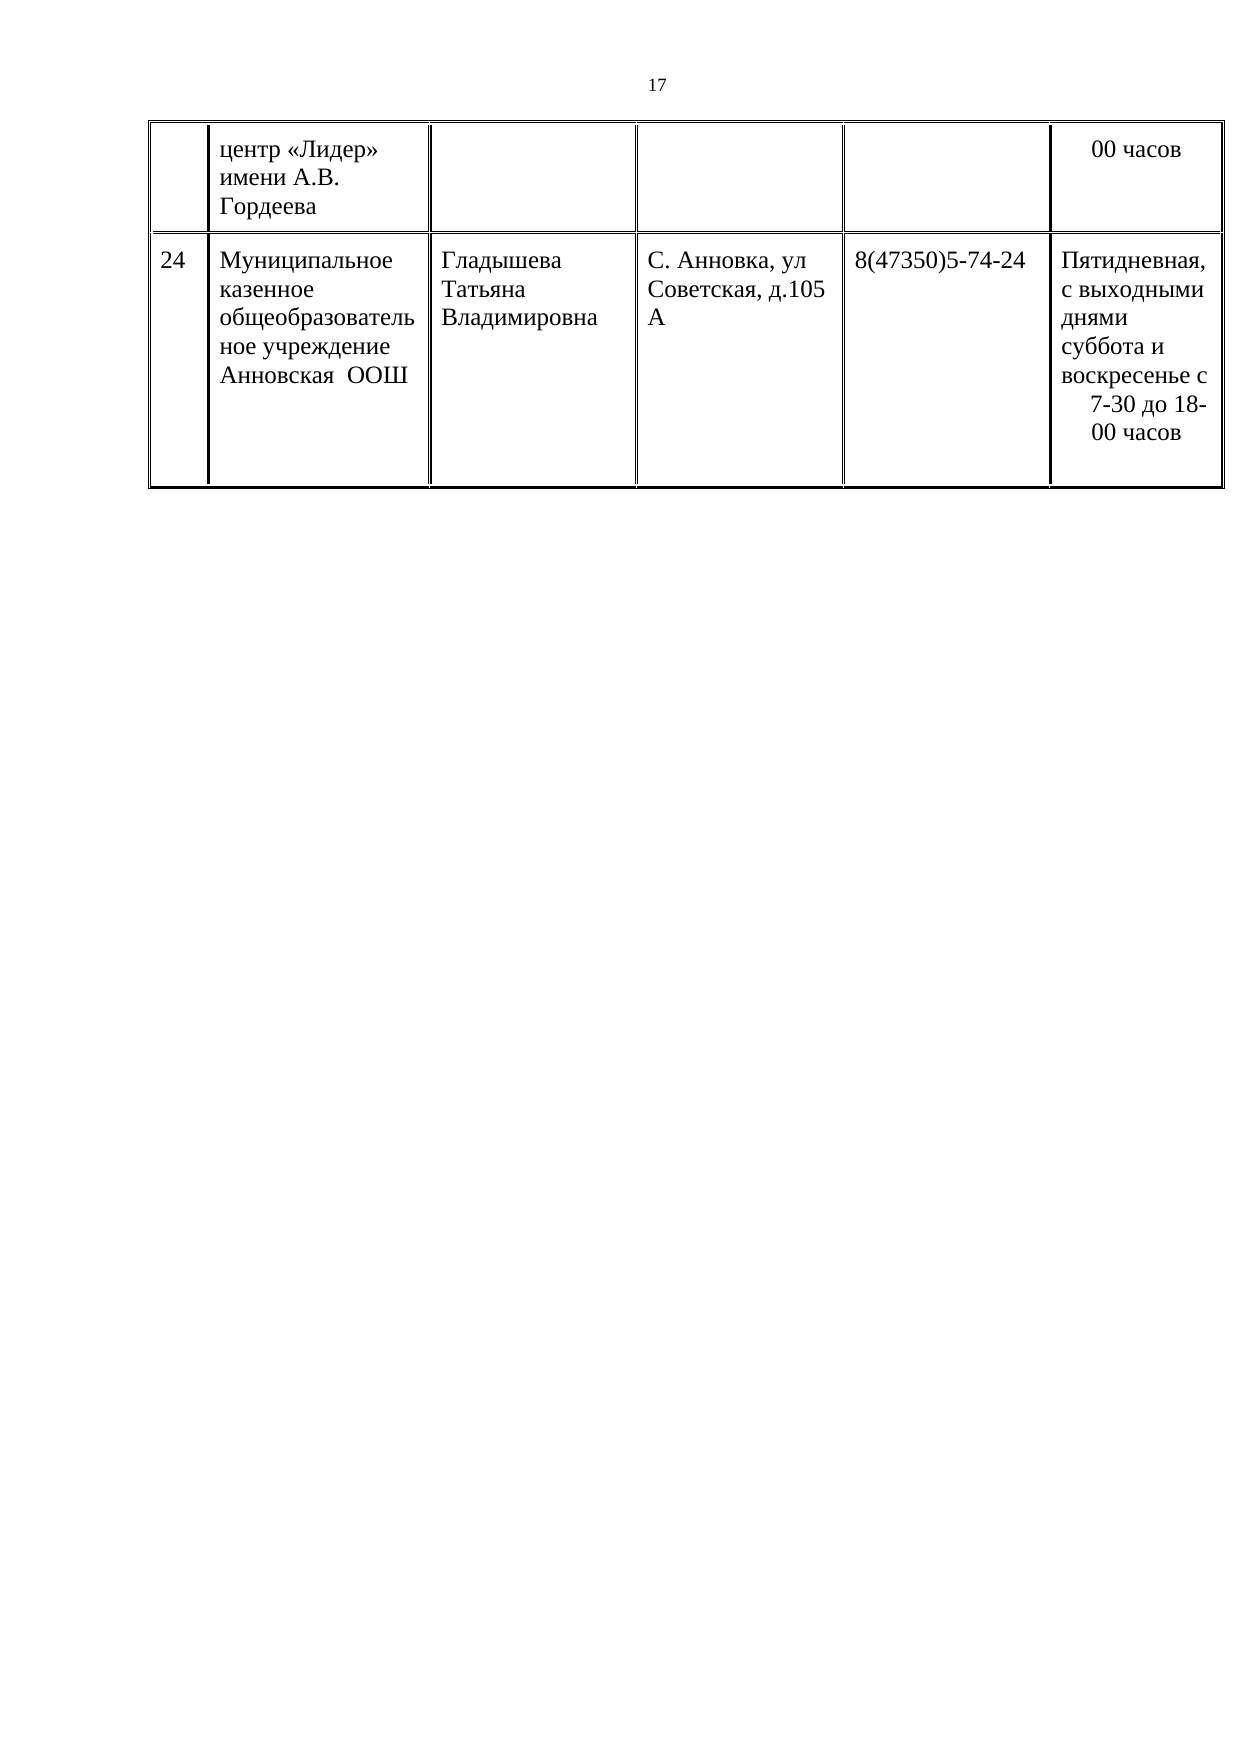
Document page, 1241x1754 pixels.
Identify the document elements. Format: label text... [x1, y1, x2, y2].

table_cell Гладышева Татьяна Владимировна [430, 234, 637, 486]
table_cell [430, 123, 637, 231]
table_cell Пятидневная, с выходными днями суббота и воскресенье с 7-30 до 18-00 часов [1050, 231, 1223, 486]
table_cell Муниципальное казенное общеобразовательное учреждение Анновская ООШ [208, 231, 430, 486]
table_cell 24 [149, 231, 208, 486]
table_cell 8(47350)4-00-30 [844, 121, 1050, 231]
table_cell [1050, 123, 1221, 231]
table_cell С. Анновка, ул Советская, д.105 А [637, 234, 843, 486]
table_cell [637, 123, 843, 231]
table_cell 8(47350)5-74-24 [844, 234, 1050, 486]
table_cell 23 [151, 123, 208, 231]
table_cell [208, 121, 430, 231]
